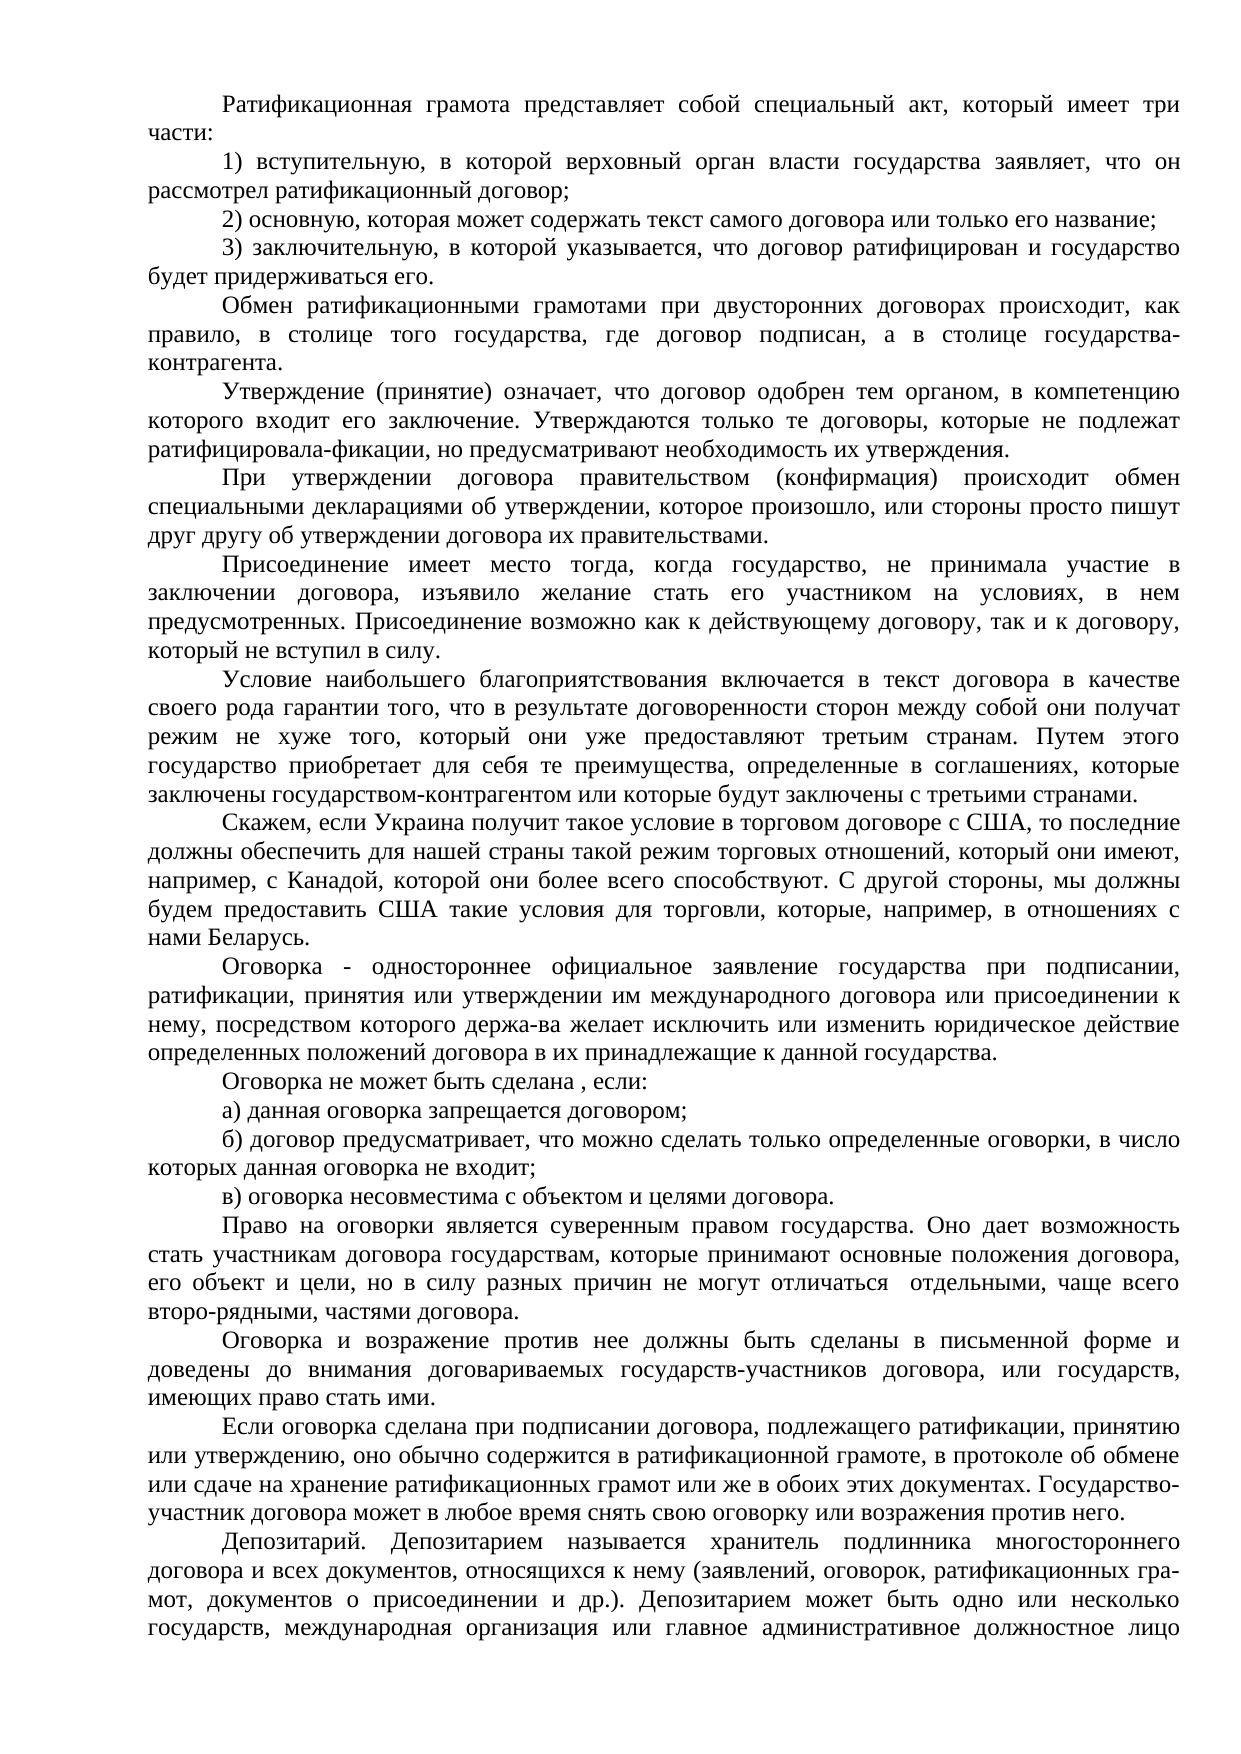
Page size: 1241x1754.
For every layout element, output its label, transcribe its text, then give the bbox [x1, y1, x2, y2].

text Право на оговорки является суверенным правом государства. Оно дает возможность стать участникам договора государствам, которые принимают основные положения договора, его объект и цели, но в силу разных причин не могут отличаться отдельными, чаще всего второ-рядными, частями договора. [148, 1210, 1181, 1325]
text 1) вступительную, в которой верховный орган власти государства заявляет, что он рассмотрел ратификационный договор; [148, 146, 1181, 204]
text Оговорка и возражение против нее должны быть сделаны в письменной форме и доведены до внимания договариваемых государств-участников договора, или государств, имеющих право стать ими. [148, 1325, 1181, 1411]
text При утверждении договора правительством (конфирмация) происходит обмен специальными декларациями об утверждении, которое произошло, или стороны просто пишут друг другу об утверждении договора их правительствами. [148, 462, 1181, 549]
text Скажем, если Украина получит такое условие в торговом договоре с США, то последние должны обеспечить для нашей страны такой режим торговых отношений, который они имеют, например, с Канадой, которой они более всего способствуют. С другой стороны, мы должны будем предоставить США такие условия для торговли, которые, например, в отношениях с нами Беларусь. [148, 807, 1181, 951]
text в) оговорка несовместима с объектом и целями договора. [148, 1181, 1181, 1210]
text Обмен ратификационными грамотами при двусторонних договорах происходит, как правило, в столице того государства, где договор подписан, а в столице государства-контрагента. [148, 290, 1181, 376]
text Присоединение имеет место тогда, когда государство, не принимала участие в заключении договора, изъявило желание стать его участником на условиях, в нем предусмотренных. Присоединение возможно как к действующему договору, так и к договору, который не вступил в силу. [148, 549, 1181, 664]
text Условие наибольшего благоприятствования включается в текст договора в качестве своего рода гарантии того, что в результате договоренности сторон между собой они получат режим не хуже того, который они уже предоставляют третьим странам. Путем этого государство приобретает для себя те преимущества, определенные в соглашениях, которые заключены государством-контрагентом или которые будут заключены с третьими странами. [148, 664, 1181, 807]
text 2) основную, которая может содержать текст самого договора или только его название; [148, 204, 1181, 232]
text Ратификационная грамота представляет собой специальный акт, который имеет три части: [148, 89, 1181, 146]
text Если оговорка сделана при подписании договора, подлежащего ратификации, принятию или утверждению, оно обычно содержится в ратификационной грамоте, в протоколе об обмене или сдаче на хранение ратификационных грамот или же в обоих этих документах. Государство-участник договора может в любое время снять свою оговорку или возражения против него. [148, 1411, 1181, 1526]
text Утверждение (принятие) означает, что договор одобрен тем органом, в компетенцию которого входит его заключение. Утверждаются только те договоры, которые не подлежат ратифицировала-фикации, но предусматривают необходимость их утверждения. [148, 376, 1181, 462]
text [148, 1526, 1181, 1641]
text Оговорка - одностороннее официальное заявление государства при подписании, ратификации, принятия или утверждении им международного договора или присоединении к нему, посредством которого держа-ва желает исключить или изменить юридическое действие определенных положений договора в их принадлежащие к данной государства. [148, 951, 1181, 1066]
text а) данная оговорка запрещается договором; [148, 1095, 1181, 1124]
text 3) заключительную, в которой указывается, что договор ратифицирован и государство будет придерживаться его. [148, 232, 1181, 290]
text Оговорка не может быть сделана , если: [148, 1066, 1181, 1095]
text б) договор предусматривает, что можно сделать только определенные оговорки, в число которых данная оговорка не входит; [148, 1124, 1181, 1181]
